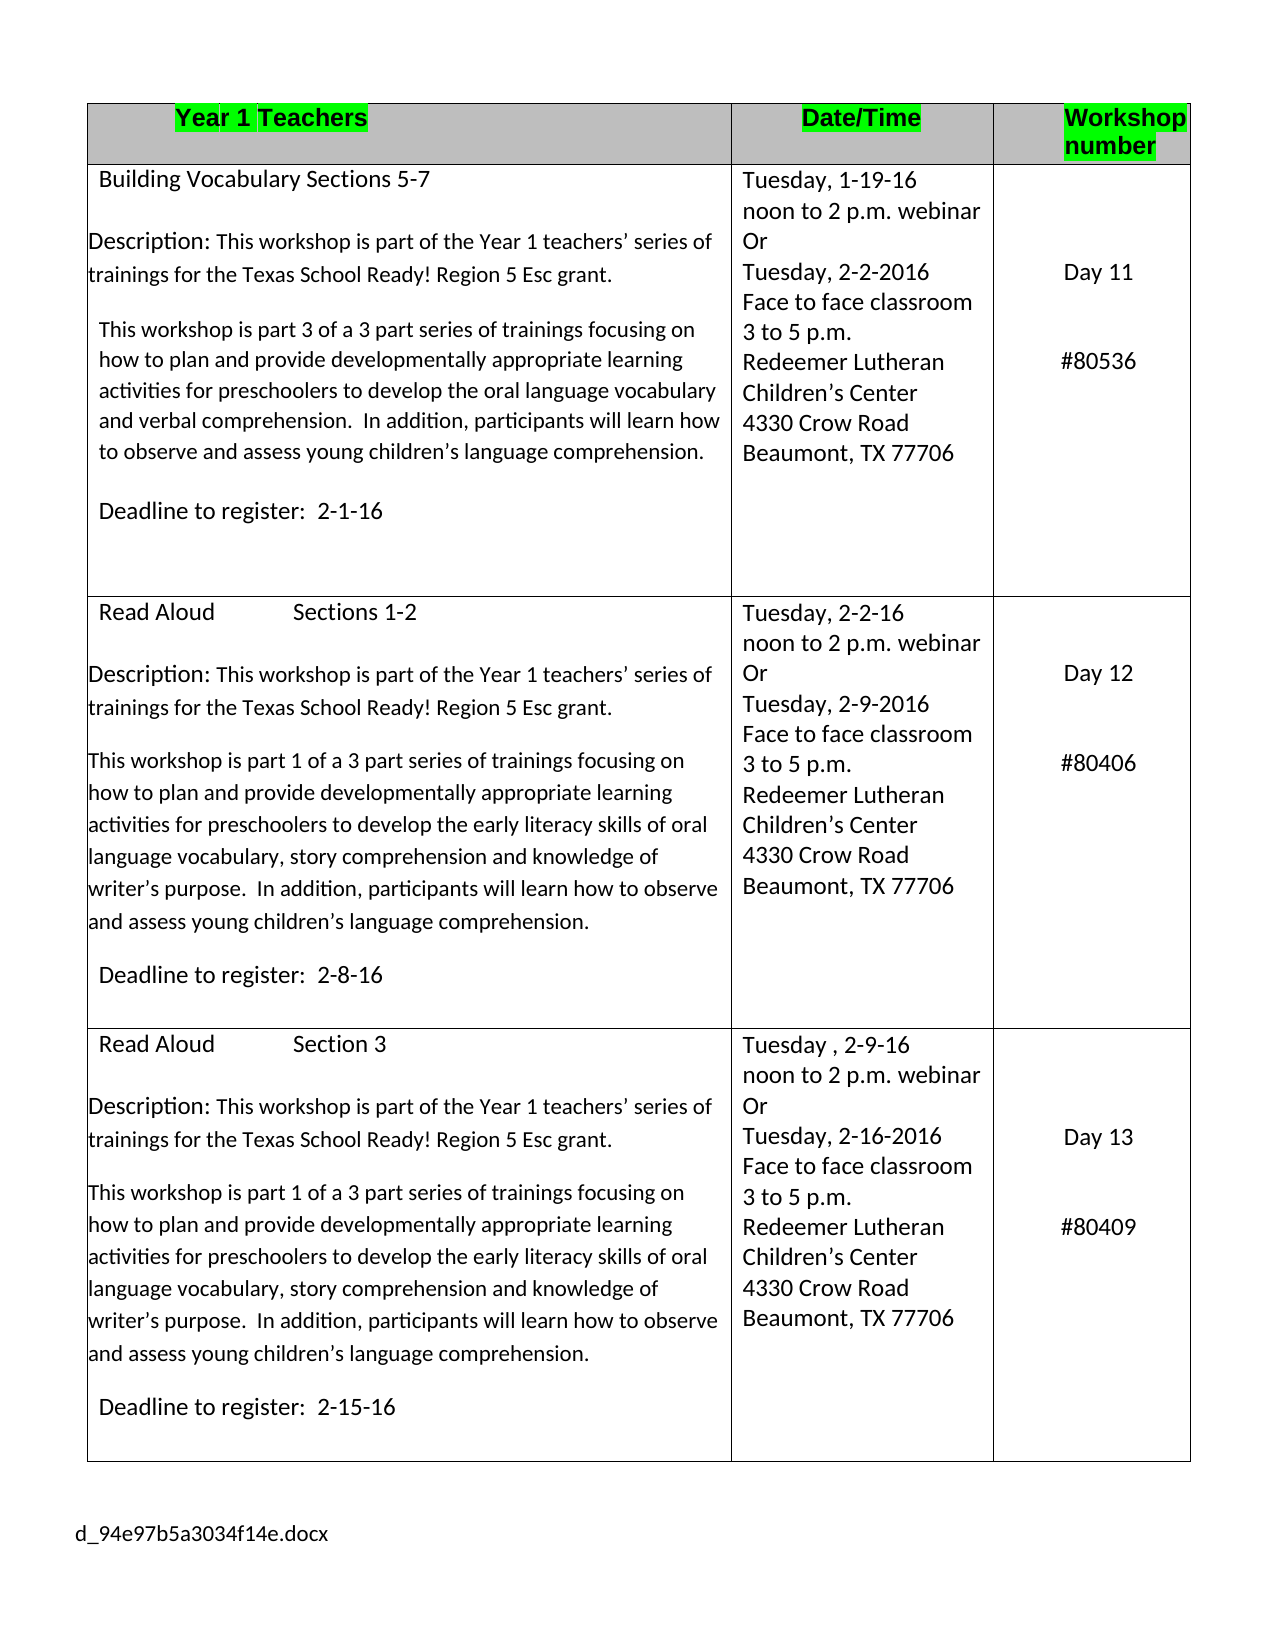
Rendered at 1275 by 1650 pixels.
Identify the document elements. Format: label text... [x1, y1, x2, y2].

table_cell Day 12 #80406 [994, 597, 1190, 1028]
table_cell Building Vocabulary Sections 5-7 Description: This workshop is part of the Year 1 teachers’ series of trainings for the Texas School Ready! Region 5 Esc grant. This workshop is part 3 of a 3 part series of trainings focusing on how to plan and provide developmentally appropriate learning activities for preschoolers to develop the oral language vocabulary and verbal comprehension. In addition, participants will learn how to observe and assess young children’s language comprehension. Deadline to register: 2-1-16 [88, 165, 731, 596]
table_header Year 1 Teachers [88, 104, 731, 164]
table_cell Tuesday, 1-19-16 noon to 2 p.m. webinar Or Tuesday, 2-2-2016 Face to face classroom 3 to 5 p.m. Redeemer Lutheran Children’s Center 4330 Crow Road Beaumont, TX 77706 [732, 165, 993, 596]
table_cell Tuesday , 2-9-16 noon to 2 p.m. webinar Or Tuesday, 2-16-2016 Face to face classroom 3 to 5 p.m. Redeemer Lutheran Children’s Center 4330 Crow Road Beaumont, TX 77706 [732, 1029, 993, 1461]
table_cell Tuesday, 2-2-16 noon to 2 p.m. webinar Or Tuesday, 2-9-2016 Face to face classroom 3 to 5 p.m. Redeemer Lutheran Children’s Center 4330 Crow Road Beaumont, TX 77706 [732, 597, 993, 1028]
table_cell Day 13 #80409 [994, 1029, 1190, 1461]
table_header Workshop number [994, 104, 1190, 164]
table_header Date/Time [732, 104, 993, 164]
table_cell Read Aloud Section 3 Description: This workshop is part of the Year 1 teachers’ series of trainings for the Texas School Ready! Region 5 Esc grant. This workshop is part 1 of a 3 part series of trainings focusing on how to plan and provide developmentally appropriate learning activities for preschoolers to develop the early literacy skills of oral language vocabulary, story comprehension and knowledge of writer’s purpose. In addition, participants will learn how to observe and assess young children’s language comprehension. Deadline to register: 2-15-16 [88, 1029, 731, 1461]
table_cell Read Aloud Sections 1-2 Description: This workshop is part of the Year 1 teachers’ series of trainings for the Texas School Ready! Region 5 Esc grant. This workshop is part 1 of a 3 part series of trainings focusing on how to plan and provide developmentally appropriate learning activities for preschoolers to develop the early literacy skills of oral language vocabulary, story comprehension and knowledge of writer’s purpose. In addition, participants will learn how to observe and assess young children’s language comprehension. Deadline to register: 2-8-16 [88, 597, 731, 1028]
table_cell Day 11 #80536 [994, 165, 1190, 596]
